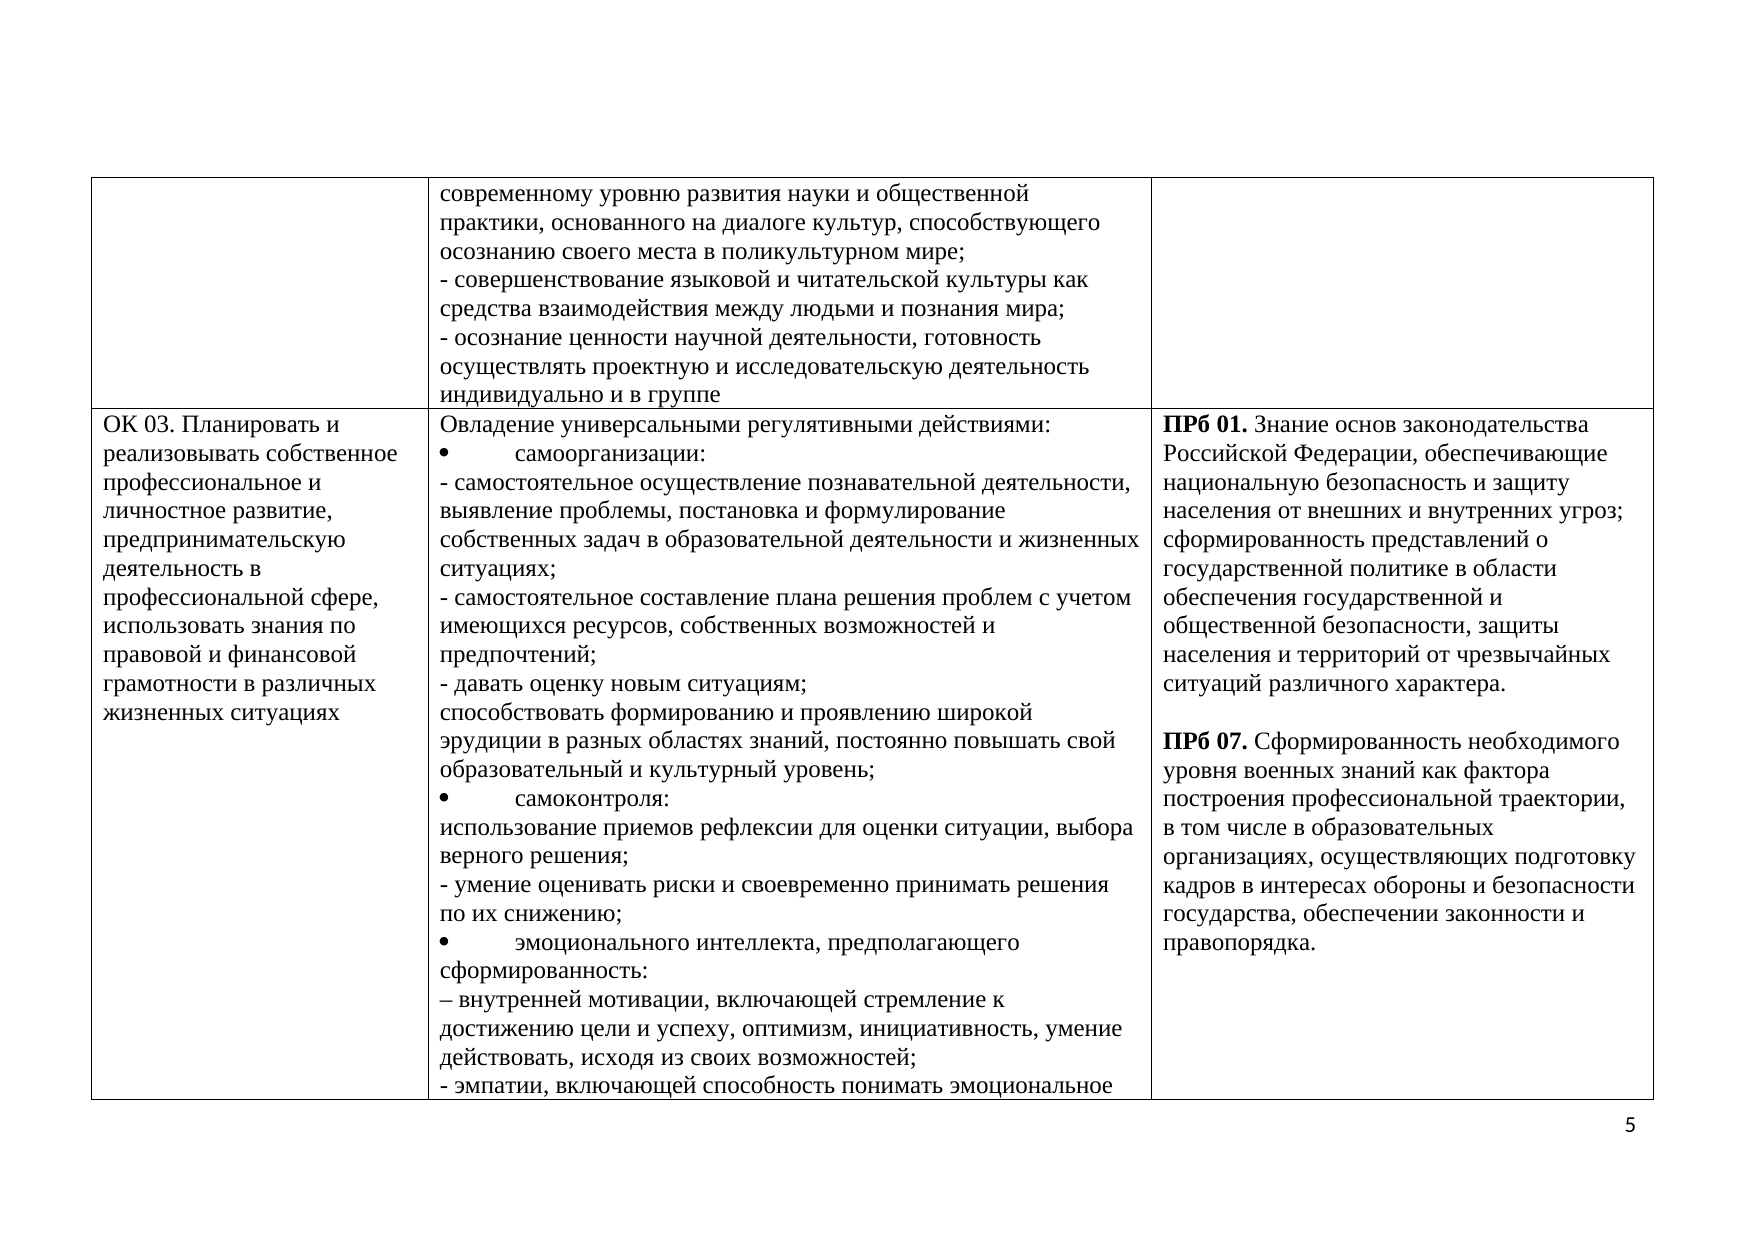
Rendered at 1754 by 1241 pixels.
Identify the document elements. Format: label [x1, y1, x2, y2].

table_cell [429, 178, 1151, 408]
table_cell [92, 409, 428, 1099]
table_cell [429, 409, 1151, 1099]
table_cell [92, 178, 428, 408]
table_cell [1152, 409, 1653, 1099]
table_cell [1152, 178, 1653, 408]
